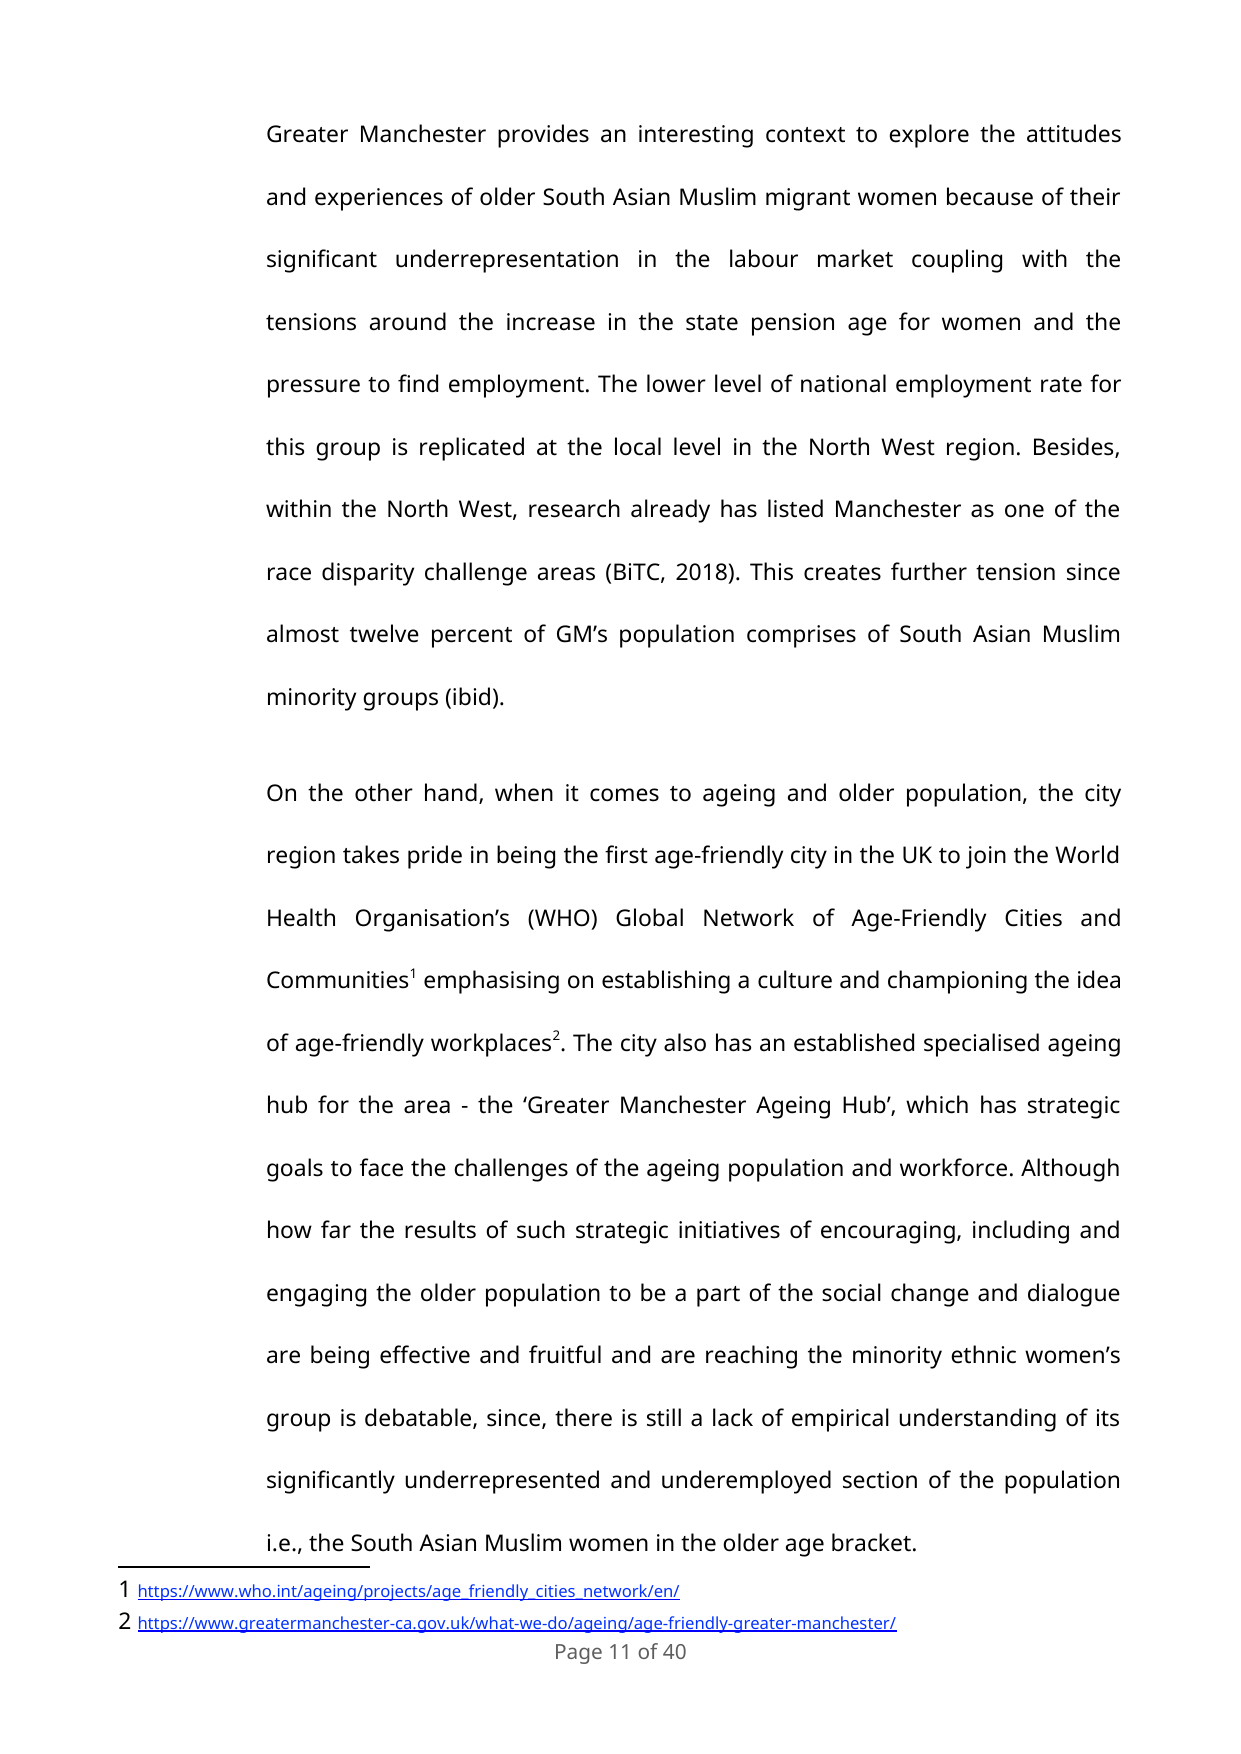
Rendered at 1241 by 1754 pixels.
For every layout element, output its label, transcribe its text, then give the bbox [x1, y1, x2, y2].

text Greater Manchester provides an interesting context to explore the attitudes and experiences of older South Asian Muslim migrant women because of their significant underrepresentation in the labour market coupling with the tensions around the increase in the state pension age for women and the pressure to find employment. The lower level of national employment rate for this group is replicated at the local level in the North West region. Besides, within the North West, research already has listed Manchester as one of the race disparity challenge areas (BiTC, 2018). This creates further tension since almost twelve percent of GM’s population comprises of South Asian Muslim minority groups (ibid). [266, 118, 1122, 712]
text On the other hand, when it comes to ageing and older population, the city region takes pride in being the first age-friendly city in the UK to join the World Health Organisation’s (WHO) Global Network of Age-Friendly Cities and Communities emphasising on establishing a culture and championing the idea of age-friendly workplaces. The city also has an established specialised ageing hub for the area - the ‘Greater Manchester Ageing Hub’, which has strategic goals to face the challenges of the ageing population and workforce. Although how far the results of such strategic initiatives of encouraging, including and engaging the older population to be a part of the social change and dialogue are being effective and fruitful and are reaching the minority ethnic women’s group is debatable, since, there is still a lack of empirical understanding of its significantly underrepresented and underemployed section of the population i.e., the South Asian Muslim women in the older age bracket. [266, 776, 1122, 1558]
